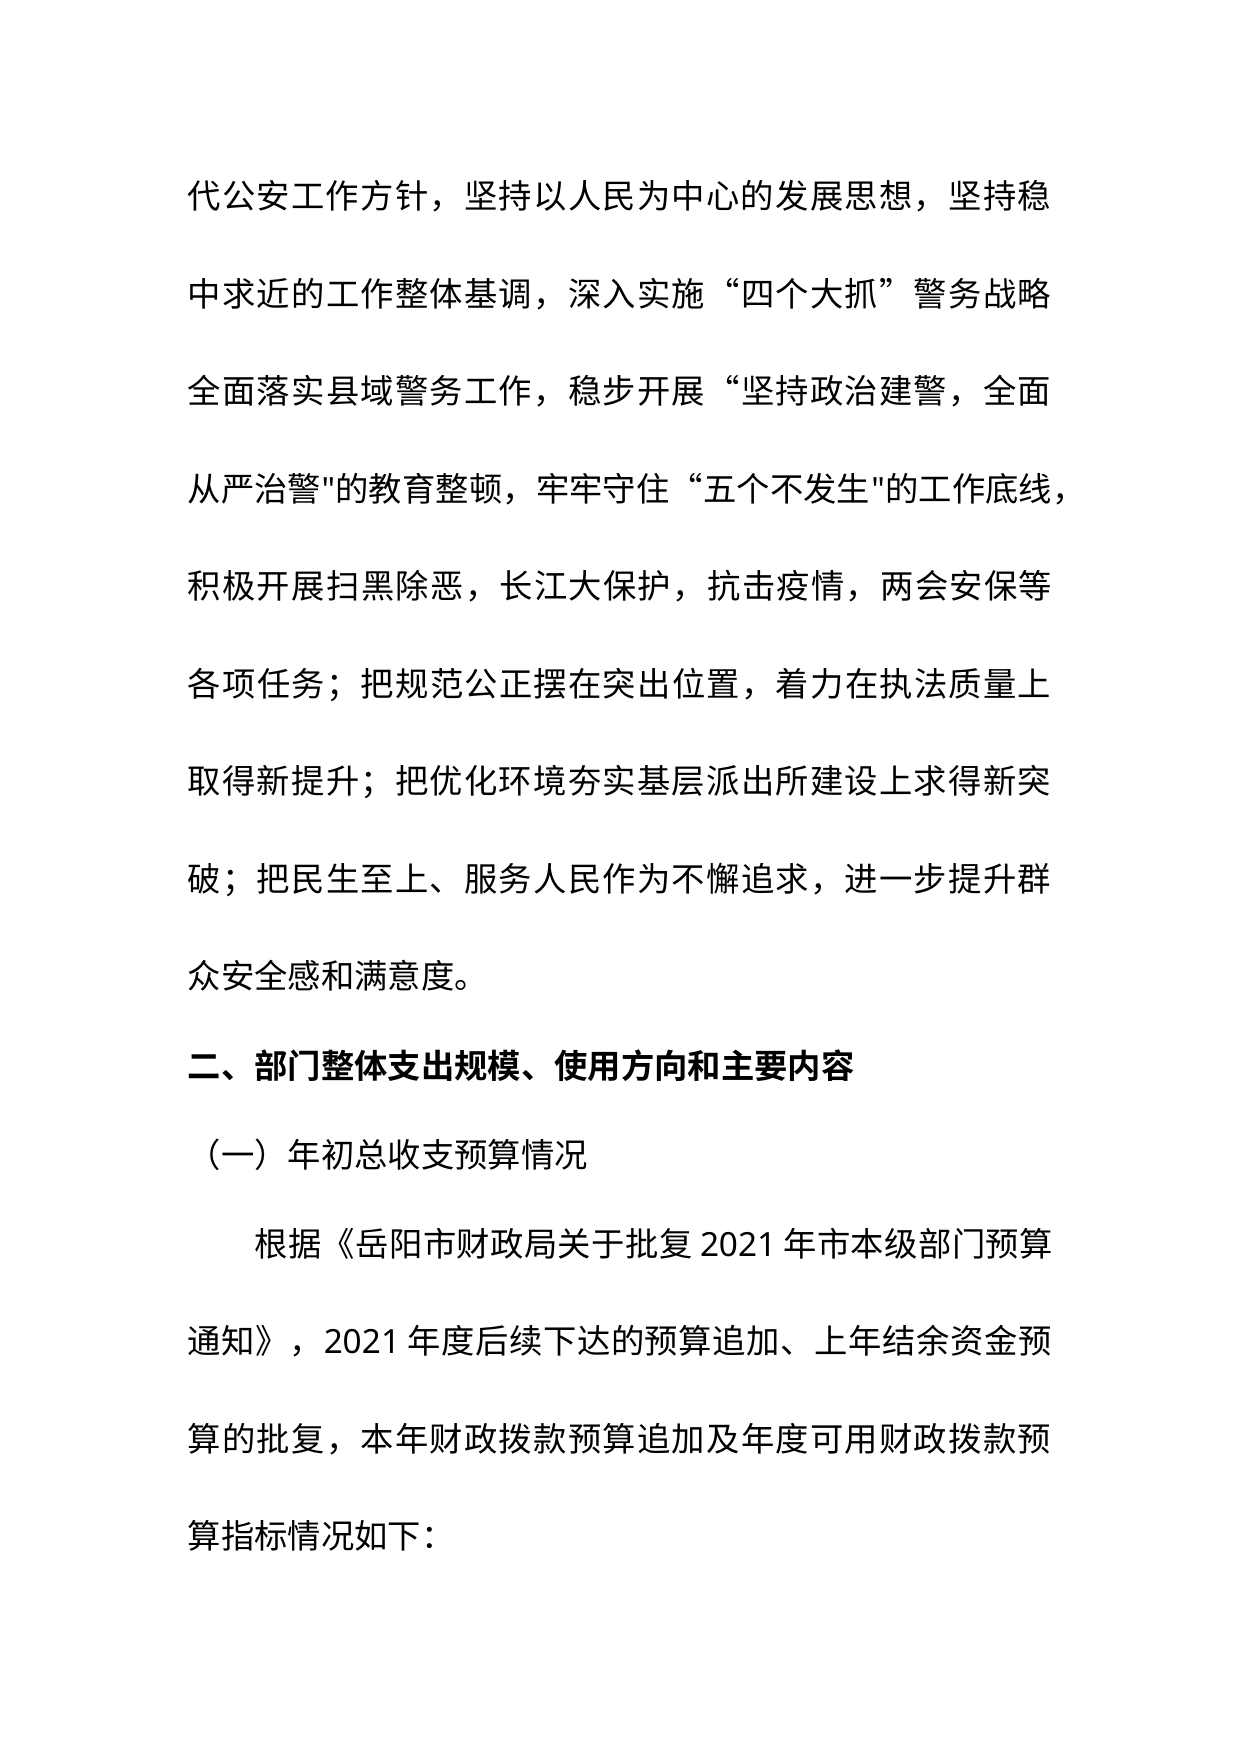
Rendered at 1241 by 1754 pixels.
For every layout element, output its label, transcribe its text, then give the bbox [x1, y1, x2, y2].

text 根据《岳阳市财政局关于批复2021年市本级部门预算通知》，2021年度后续下达的预算追加、上年结余资金预算的批复，本年财政拨款预算追加及年度可用财政拨款预算指标情况如下： [187, 1209, 1053, 1567]
text （一）年初总收支预算情况 [187, 1120, 1053, 1185]
text 二、部门整体支出规模、使用方向和主要内容 [187, 1031, 1053, 1096]
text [187, 162, 1053, 1007]
